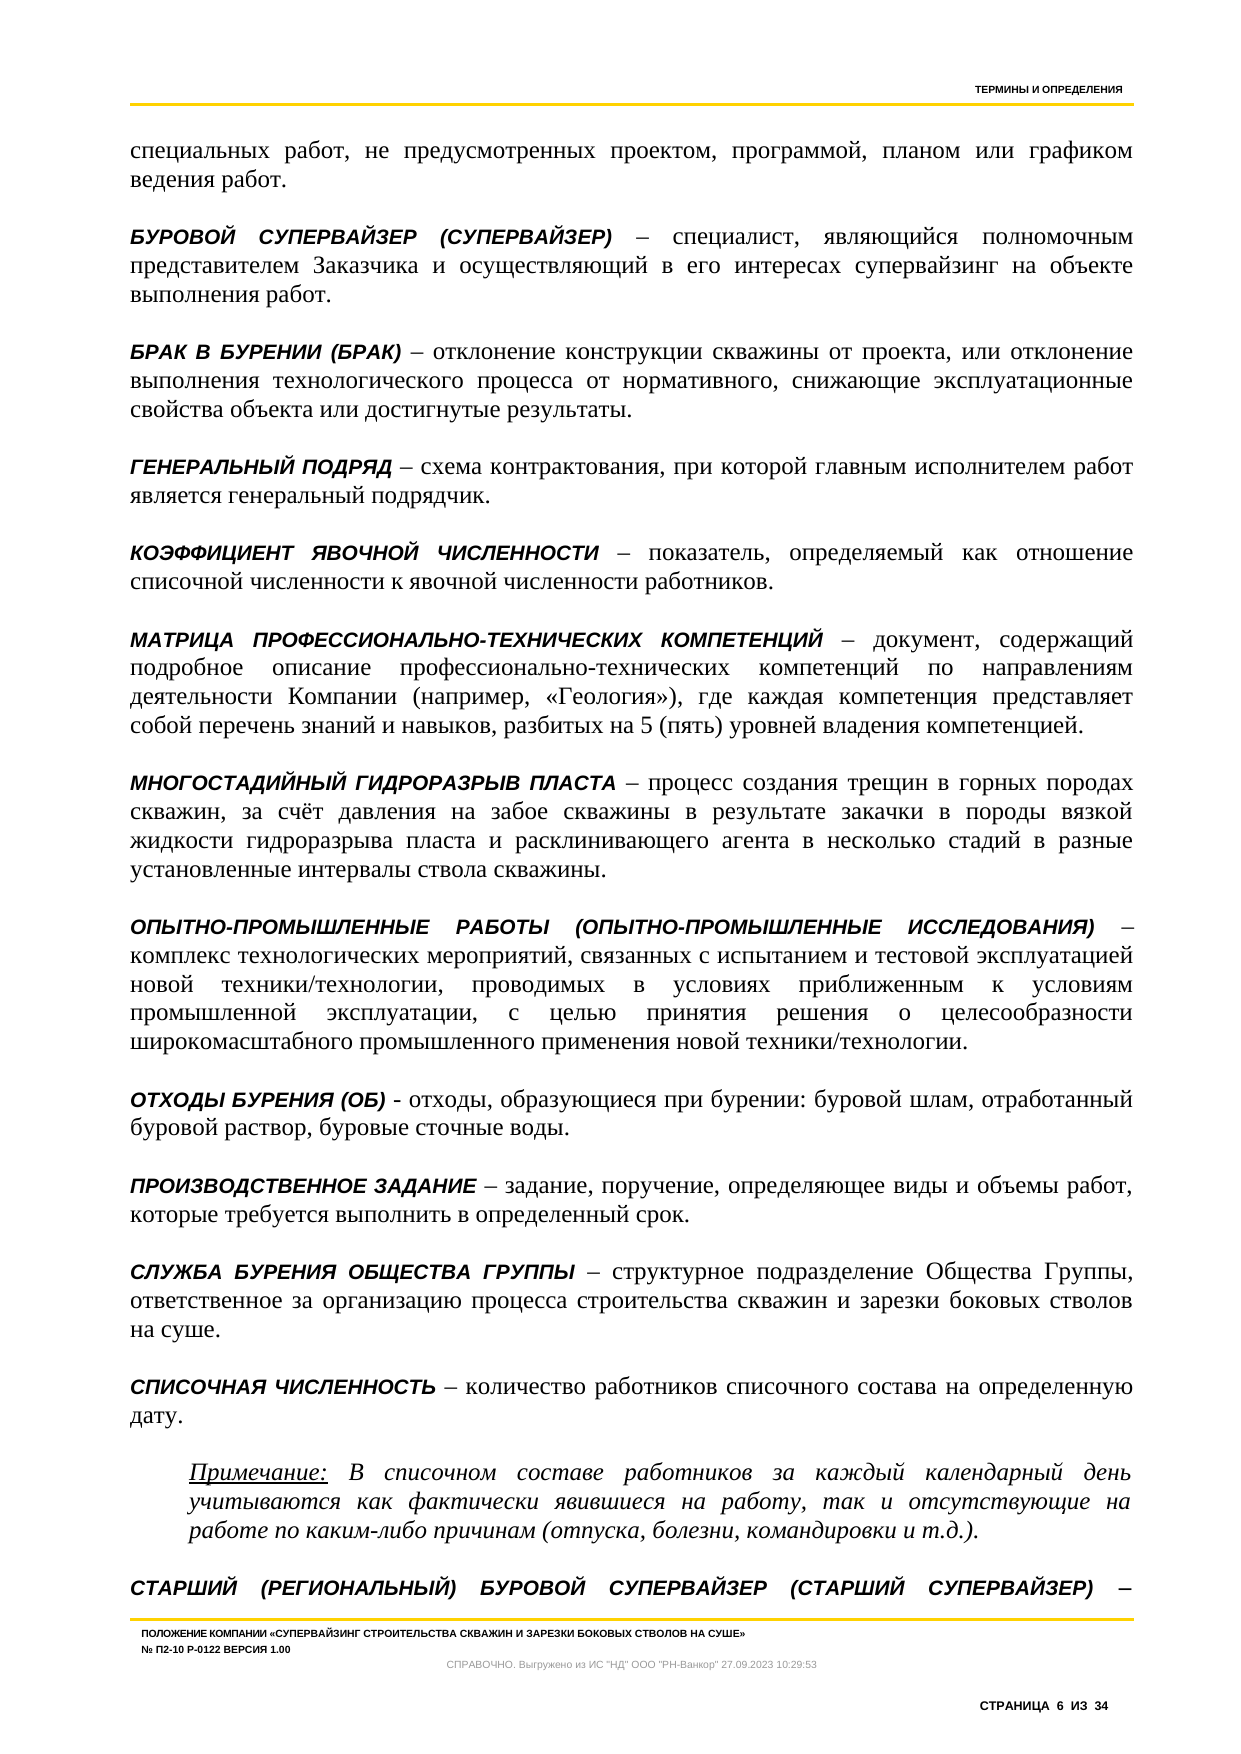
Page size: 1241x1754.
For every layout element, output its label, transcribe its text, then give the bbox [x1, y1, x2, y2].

text МНОГОСТАДИЙНЫЙ ГИДРОРАЗРЫВ ПЛАСТА – процесс создания трещин в горных породах скважин, за счёт давления на забое скважины в результате закачки в породы вязкой жидкости гидроразрыва пласта и расклинивающего агента в несколько стадий в разные установленные интервалы ствола скважины. [130, 767, 1134, 882]
text СПИСОЧНАЯ ЧИСЛЕННОСТЬ – количество работников списочного состава на определенную дату. [130, 1371, 1134, 1429]
text БРАК В БУРЕНИИ (БРАК) – отклонение конструкции скважины от проекта, или отклонение выполнения технологического процесса от нормативного, снижающие эксплуатационные свойства объекта или достигнутые результаты. [130, 336, 1134, 422]
text ОТХОДЫ БУРЕНИЯ (ОБ) - отходы, образующиеся при бурении: буровой шлам, отработанный буровой раствор, буровые сточные воды. [130, 1084, 1134, 1141]
text Примечание: В списочном составе работников за каждый календарный день учитываются как фактически явившиеся на работу, так и отсутствующие на работе по каким-либо причинам (отпуска, болезни, командировки и т.д.). [189, 1457, 1134, 1544]
text ОПЫТНО-ПРОМЫШЛЕННЫЕ РАБОТЫ (ОПЫТНО-ПРОМЫШЛЕННЫЕ ИССЛЕДОВАНИЯ) – комплекс технологических мероприятий, связанных с испытанием и тестовой эксплуатацией новой техники/технологии, проводимых в условиях приближенным к условиям промышленной эксплуатации, с целью принятия решения о целесообразности широкомасштабного промышленного применения новой техники/технологии. [130, 911, 1134, 1055]
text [130, 135, 1134, 192]
text ГЕНЕРАЛЬНЫЙ ПОДРЯД – схема контрактования, при которой главным исполнителем работ является генеральный подрядчик. [130, 451, 1134, 509]
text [130, 1572, 1134, 1601]
text КОЭФФИЦИЕНТ ЯВОЧНОЙ ЧИСЛЕННОСТИ – показатель, определяемый как отношение списочной численности к явочной численности работников. [130, 537, 1134, 595]
text БУРОВОЙ СУПЕРВАЙЗЕР (СУПЕРВАЙЗЕР) – специалист, являющийся полномочным представителем Заказчика и осуществляющий в его интересах супервайзинг на объекте выполнения работ. [130, 221, 1134, 307]
text СЛУЖБА БУРЕНИЯ ОБЩЕСТВА ГРУППЫ – структурное подразделение Общества Группы, ответственное за организацию процесса строительства скважин и зарезки боковых стволов на суше. [130, 1256, 1134, 1342]
text ПРОИЗВОДСТВЕННОЕ ЗАДАНИЕ – задание, поручение, определяющее виды и объемы работ, которые требуется выполнить в определенный срок. [130, 1170, 1134, 1227]
text МАТРИЦА ПРОФЕССИОНАЛЬНО-ТЕХНИЧЕСКИХ КОМПЕТЕНЦИЙ – документ, содержащий подробное описание профессионально-технических компетенций по направлениям деятельности Компании (например, «Геология»), где каждая компетенция представляет собой перечень знаний и навыков, разбитых на 5 (пять) уровней владения компетенцией. [130, 624, 1134, 739]
